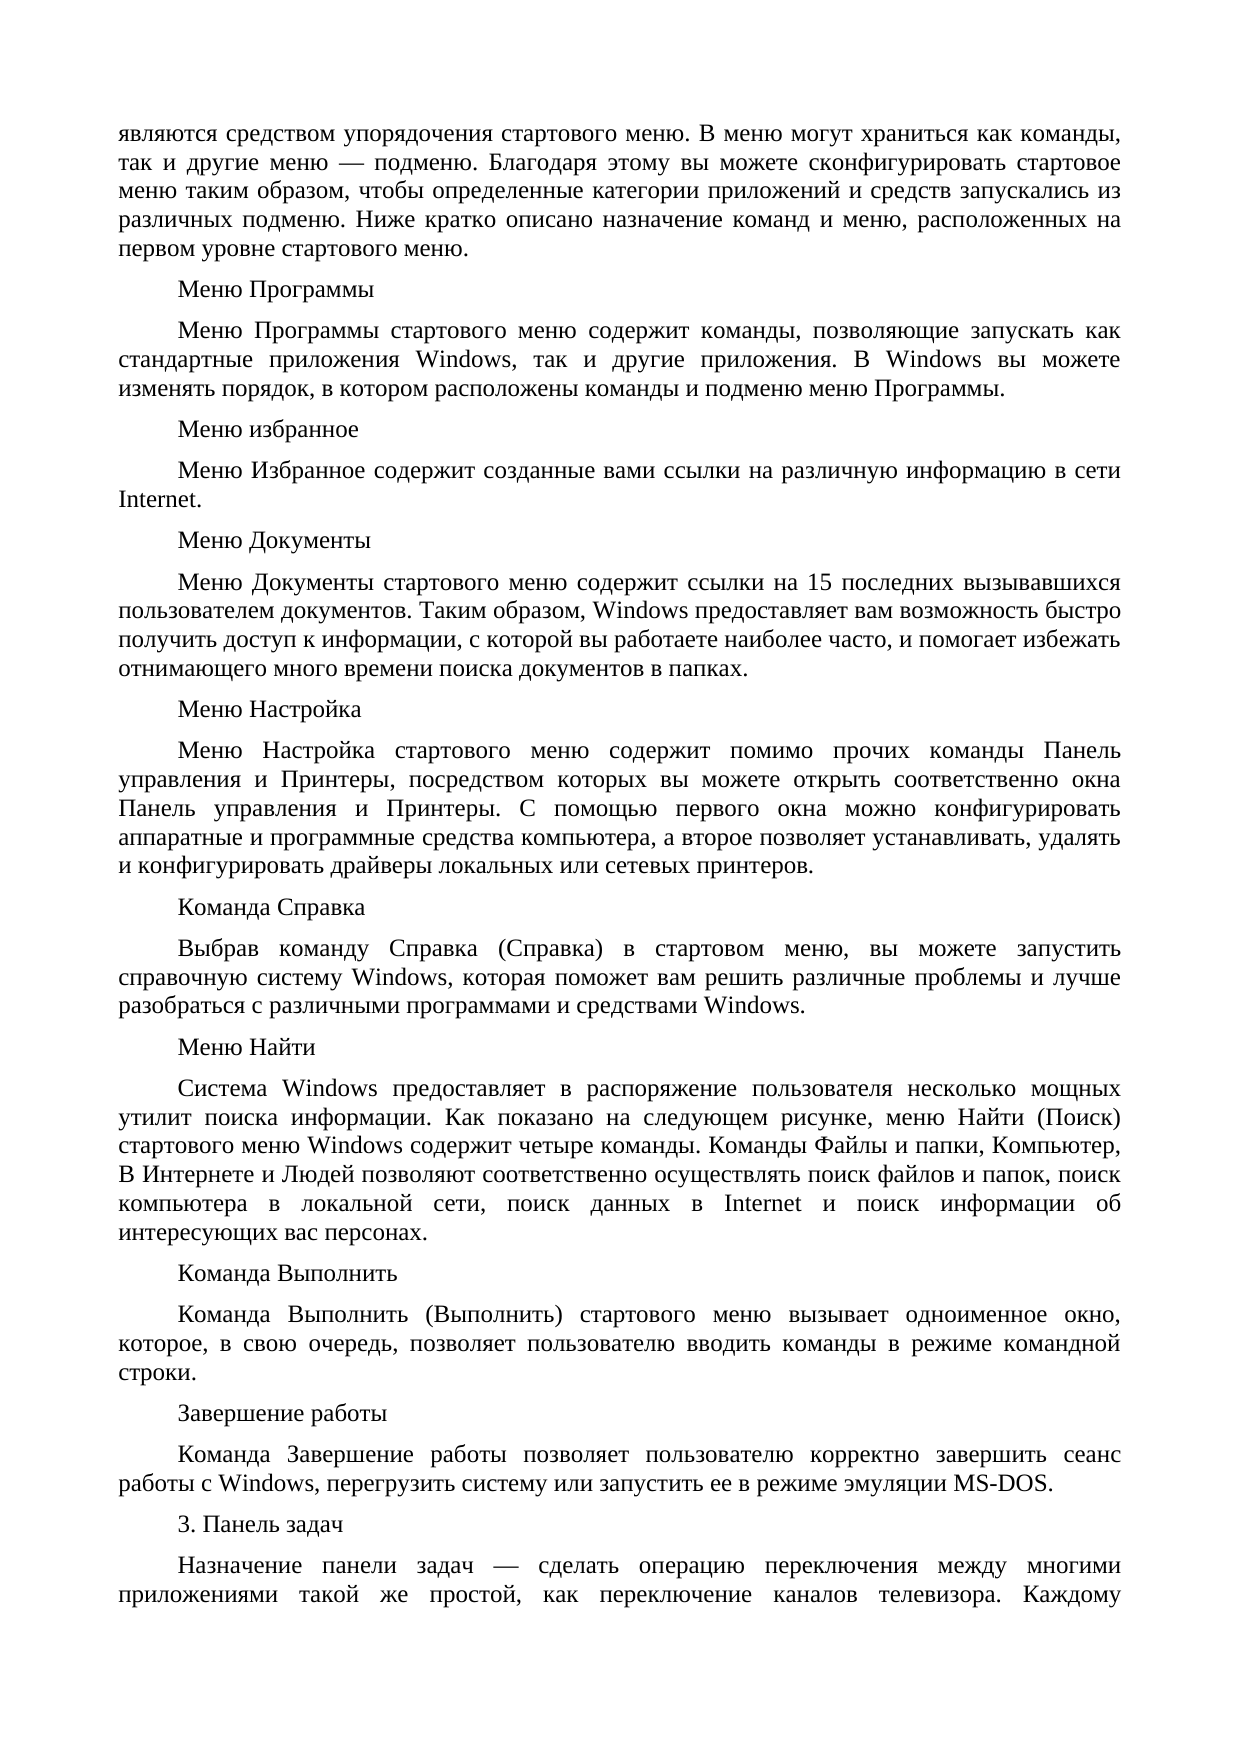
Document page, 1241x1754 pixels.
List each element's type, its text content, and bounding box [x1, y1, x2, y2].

text Меню Документы стартового меню содержит ссылки на 15 последних вызывавшихся пользователем документов. Таким образом, Windows предоставляет вам возможность быстро получить доступ к информации, с которой вы работаете наиболее часто, и помогает избежать отнимающего много времени поиска документов в папках. [118, 567, 1122, 682]
text Меню Настройка [118, 694, 1122, 723]
text Выбрав команду Справка (Справка) в стартовом меню, вы можете запустить справочную систему Windows, которая поможет вам решить различные проблемы и лучше разобраться с различными программами и средствами Windows. [118, 933, 1122, 1019]
text Меню Программы стартового меню содержит команды, позволяющие запускать как стандартные приложения Windows, так и другие приложения. В Windows вы можете изменять порядок, в котором расположены команды и подменю меню Программы. [118, 316, 1122, 402]
text Меню Программы [118, 274, 1122, 303]
text Команда Справка [118, 892, 1122, 921]
text Команда Завершение работы позволяет пользователю корректно завершить сеанс работы с Windows, перегрузить систему или запустить ее в режиме эмуляции MS-DOS. [118, 1439, 1122, 1497]
text Команда Выполнить (Выполнить) стартового меню вызывает одноименное окно, которое, в свою очередь, позволяет пользователю вводить команды в режиме командной строки. [118, 1299, 1122, 1386]
text Завершение работы [118, 1398, 1122, 1427]
text Меню Избранное содержит созданные вами ссылки на различную информацию в сети Internet. [118, 456, 1122, 513]
text Меню Найти [118, 1032, 1122, 1061]
text Меню Документы [118, 526, 1122, 554]
text Меню избранное [118, 414, 1122, 443]
text 3. Панель задач [118, 1509, 1122, 1538]
text Меню Настройка стартового меню содержит помимо прочих команды Панель управления и Принтеры, посредством которых вы можете открыть соответственно окна Панель управления и Принтеры. С помощью первого окна можно конфигурировать аппаратные и программные средства компьютера, а второе позволяет устанавливать, удалять и конфигурировать драйверы локальных или сетевых принтеров. [118, 736, 1122, 879]
text Система Windows предоставляет в распоряжение пользователя несколько мощных утилит поиска информации. Как показано на следующем рисунке, меню Найти (Поиск) стартового меню Windows содержит четыре команды. Команды Файлы и папки, Компьютер, В Интернете и Людей позволяют соответственно осуществлять поиск файлов и папок, поиск компьютера в локальной сети, поиск данных в Internet и поиск информации об интересующих вас персонах. [118, 1073, 1122, 1246]
text Команда Выполнить [118, 1258, 1122, 1287]
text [118, 118, 1122, 262]
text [118, 1551, 1122, 1608]
